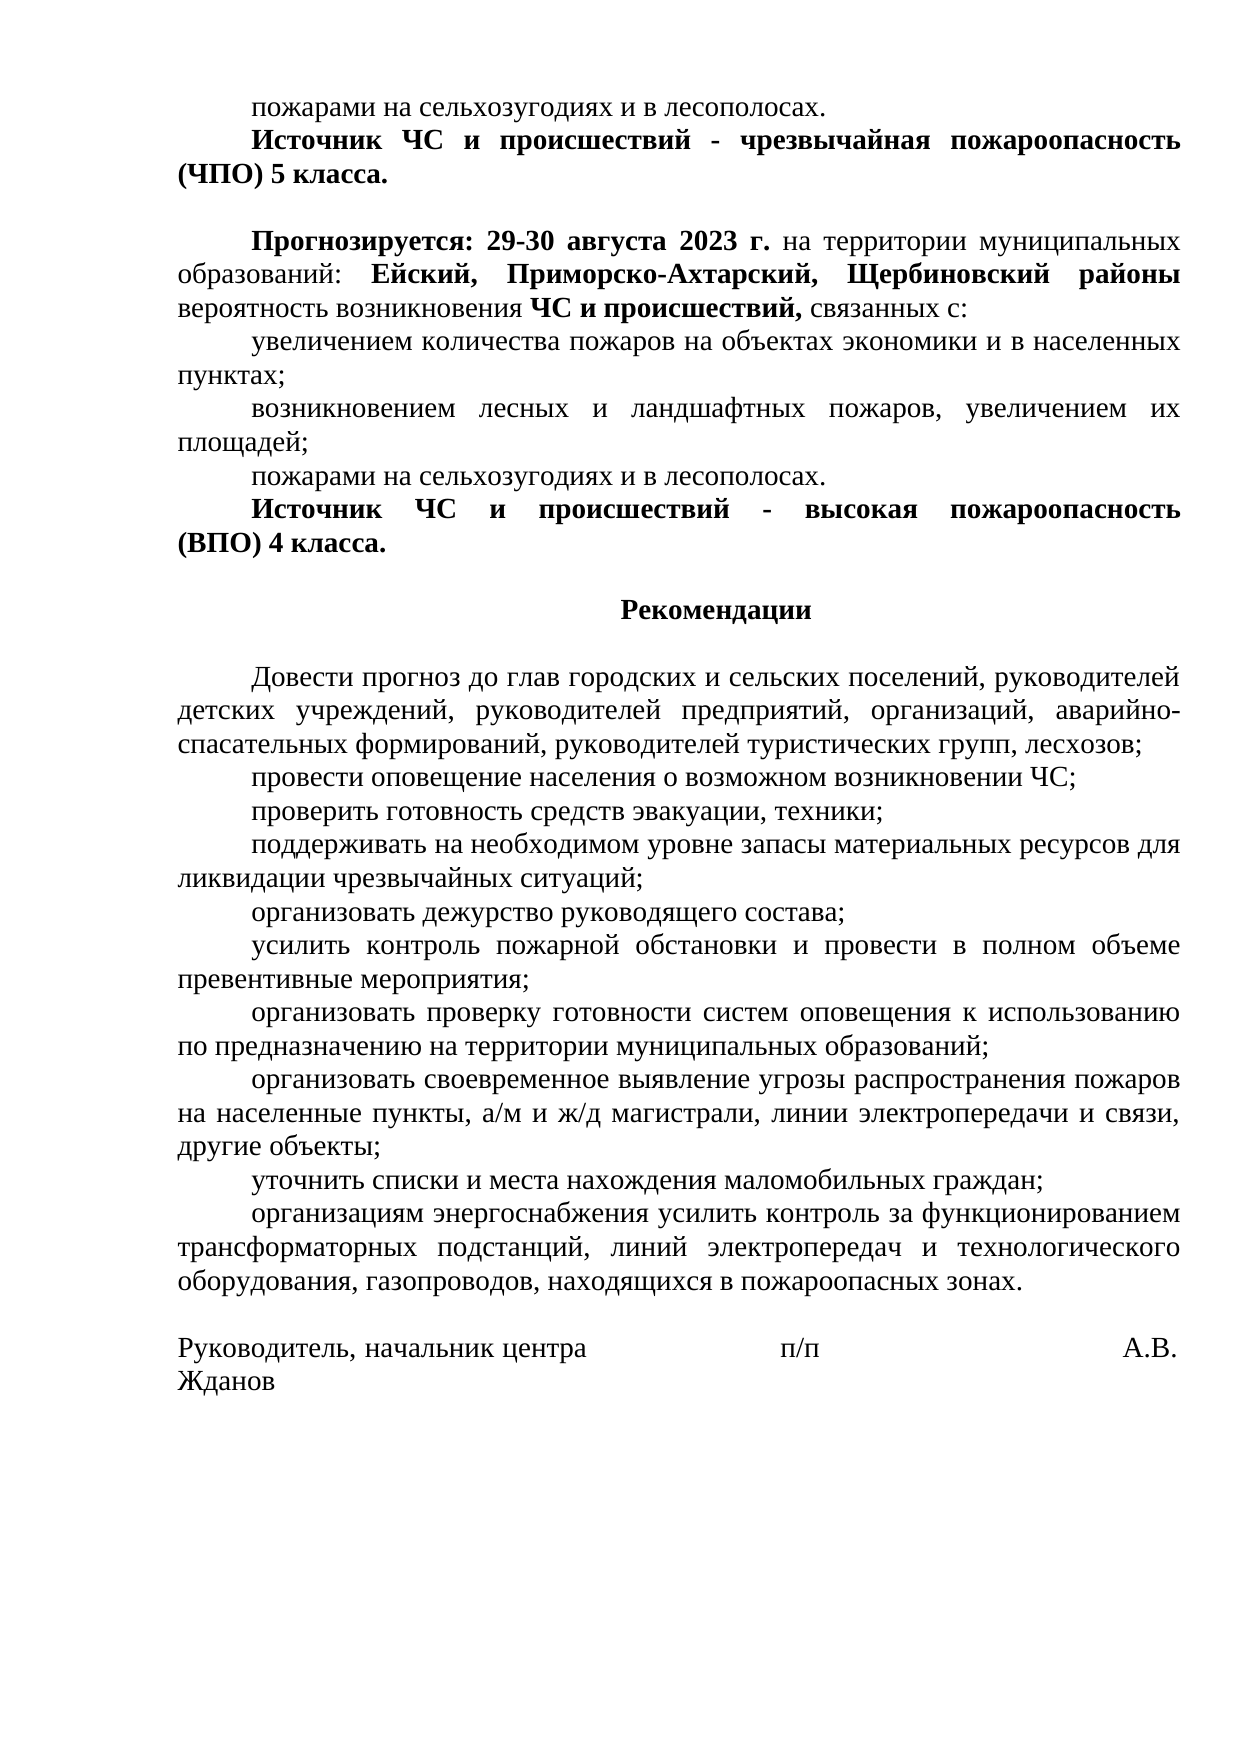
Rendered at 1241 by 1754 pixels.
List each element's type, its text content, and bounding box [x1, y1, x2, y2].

text Прогнозируется: 29-30 августа 2023 г. на территории муниципальных образований: Ейский, Приморско-Ахтарский, Щербиновский районы вероятность возникновения ЧС и происшествий, связанных с: [177, 223, 1181, 323]
text организовать проверку готовности систем оповещения к использованию по предназначению на территории муниципальных образований; [177, 994, 1181, 1061]
text Руководитель, начальник центра п/п А.В. Жданов [177, 1330, 1181, 1397]
text организовать своевременное выявление угрозы распространения пожаров на населенные пункты, а/м и ж/д магистрали, линии электропередачи и связи, другие объекты; [177, 1061, 1181, 1162]
text уточнить списки и места нахождения маломобильных граждан; [177, 1162, 1181, 1196]
text Довести прогноз до глав городских и сельских поселений, руководителей детских учреждений, руководителей предприятий, организаций, аварийно-спасательных формирований, руководителей туристических групп, лесхозов; [177, 659, 1181, 759]
text организациям энергоснабжения усилить контроль за функционированием трансформаторных подстанций, линий электропередач и технологического оборудования, газопроводов, находящихся в пожароопасных зонах. [177, 1196, 1181, 1296]
text Источник ЧС и происшествий - высокая пожароопасность (ВПО) 4 класса. [177, 491, 1181, 558]
text усилить контроль пожарной обстановки и провести в полном объеме превентивные мероприятия; [177, 927, 1181, 994]
text провести оповещение населения о возможном возникновении ЧС; [177, 759, 1181, 793]
text увеличением количества пожаров на объектах экономики и в населенных пунктах; [177, 323, 1181, 391]
text Источник ЧС и происшествий - чрезвычайная пожароопасность (ЧПО) 5 класса. [177, 122, 1181, 189]
text пожарами на сельхозугодиях и в лесополосах. [177, 458, 1181, 491]
text Рекомендации [177, 592, 1181, 625]
text проверить готовность средств эвакуации, техники; [177, 793, 1181, 827]
text поддерживать на необходимом уровне запасы материальных ресурсов для ликвидации чрезвычайных ситуаций; [177, 827, 1181, 894]
text пожарами на сельхозугодиях и в лесополосах. [177, 89, 1181, 122]
text организовать дежурство руководящего состава; [177, 894, 1181, 927]
text возникновением лесных и ландшафтных пожаров, увеличением их площадей; [177, 391, 1181, 458]
